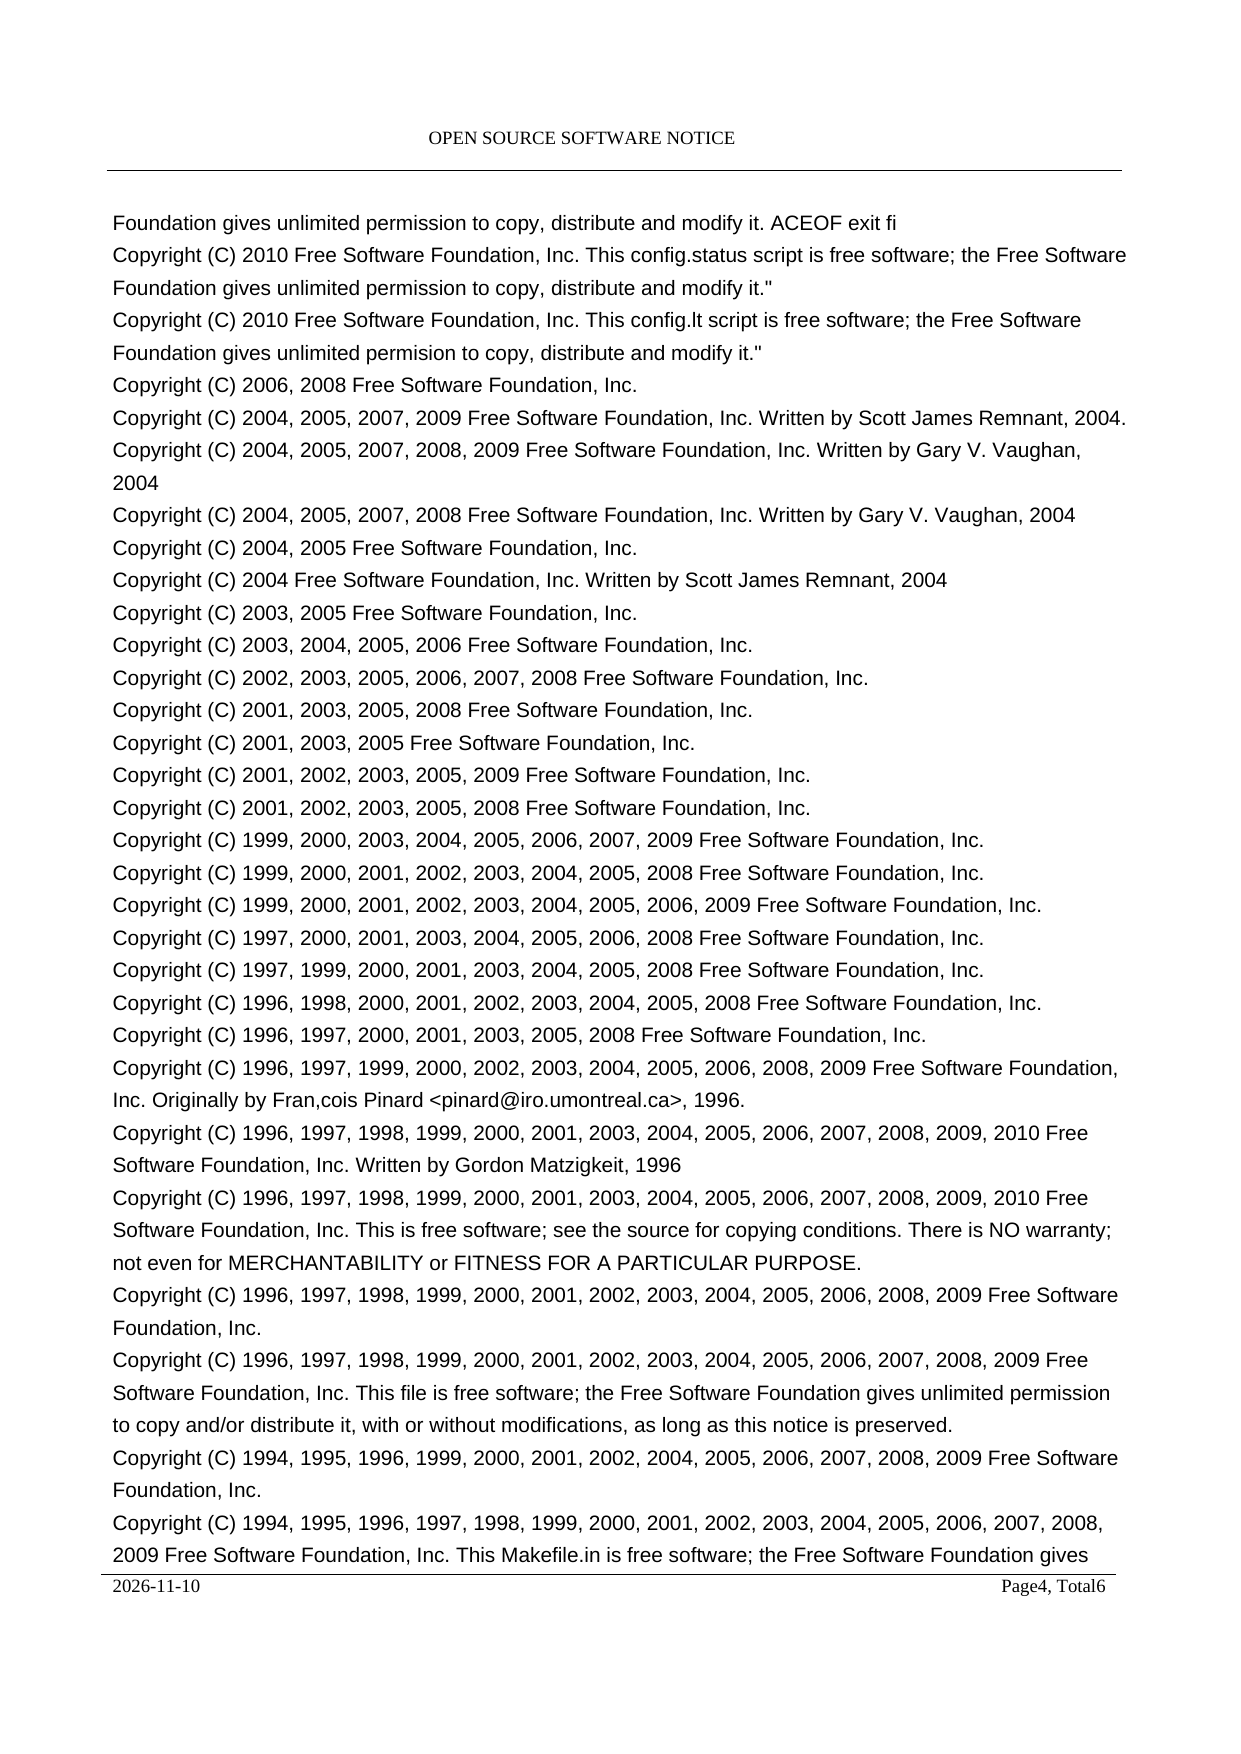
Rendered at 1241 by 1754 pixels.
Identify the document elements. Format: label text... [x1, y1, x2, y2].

text Copyright (C) 1996, 1997, 1998, 1999, 2000, 2001, 2002, 2003, 2004, 2005, 2006, 2007, 2008, 2009 Free Software Foundation, Inc. This file is free software; the Free Software Foundation gives unlimited permission to copy and/or distribute it, with or without modifications, as long as this notice is preserved. [112, 1344, 1128, 1441]
text Copyright (C) 2003, 2005 Free Software Foundation, Inc. [112, 596, 1128, 629]
text Copyright (C) 2002, 2003, 2005, 2006, 2007, 2008 Free Software Foundation, Inc. [112, 661, 1128, 694]
text Copyright (C) 2004, 2005, 2007, 2009 Free Software Foundation, Inc. Written by Scott James Remnant, 2004. [112, 401, 1128, 434]
text Copyright (C) 2001, 2003, 2005 Free Software Foundation, Inc. [112, 726, 1128, 759]
text Copyright (C) 2001, 2003, 2005, 2008 Free Software Foundation, Inc. [112, 694, 1128, 726]
text Copyright (C) 2010 Free Software Foundation, Inc. This config.lt script is free software; the Free Software Foundation gives unlimited permision to copy, distribute and modify it." [112, 304, 1128, 369]
text Copyright (C) 2004, 2005, 2007, 2008, 2009 Free Software Foundation, Inc. Written by Gary V. Vaughan, 2004 [112, 434, 1128, 499]
text Copyright (C) 2003, 2004, 2005, 2006 Free Software Foundation, Inc. [112, 629, 1128, 661]
text Copyright (C) 1999, 2000, 2003, 2004, 2005, 2006, 2007, 2009 Free Software Foundation, Inc. [112, 824, 1128, 856]
text Copyright (C) 2004, 2005, 2007, 2008 Free Software Foundation, Inc. Written by Gary V. Vaughan, 2004 [112, 499, 1128, 531]
text Copyright (C) 2001, 2002, 2003, 2005, 2008 Free Software Foundation, Inc. [112, 791, 1128, 824]
text Copyright (C) 2010 Free Software Foundation, Inc. This config.status script is free software; the Free Software Foundation gives unlimited permission to copy, distribute and modify it." [112, 239, 1128, 304]
text Copyright (C) 1999, 2000, 2001, 2002, 2003, 2004, 2005, 2008 Free Software Foundation, Inc. [112, 856, 1128, 889]
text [112, 206, 1128, 239]
text Copyright (C) 1996, 1997, 1999, 2000, 2002, 2003, 2004, 2005, 2006, 2008, 2009 Free Software Foundation, Inc. Originally by Fran,cois Pinard <pinard@iro.umontreal.ca>, 1996. [112, 1051, 1128, 1116]
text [112, 1506, 1128, 1571]
text Copyright (C) 2004, 2005 Free Software Foundation, Inc. [112, 531, 1128, 564]
text Copyright (C) 2004 Free Software Foundation, Inc. Written by Scott James Remnant, 2004 [112, 564, 1128, 596]
text Copyright (C) 1994, 1995, 1996, 1999, 2000, 2001, 2002, 2004, 2005, 2006, 2007, 2008, 2009 Free Software Foundation, Inc. [112, 1441, 1128, 1506]
text Copyright (C) 1996, 1997, 1998, 1999, 2000, 2001, 2003, 2004, 2005, 2006, 2007, 2008, 2009, 2010 Free Software Foundation, Inc. Written by Gordon Matzigkeit, 1996 [112, 1116, 1128, 1181]
text Copyright (C) 1996, 1997, 1998, 1999, 2000, 2001, 2002, 2003, 2004, 2005, 2006, 2008, 2009 Free Software Foundation, Inc. [112, 1279, 1128, 1344]
text Copyright (C) 1996, 1997, 2000, 2001, 2003, 2005, 2008 Free Software Foundation, Inc. [112, 1019, 1128, 1051]
text Copyright (C) 2006, 2008 Free Software Foundation, Inc. [112, 369, 1128, 401]
text Copyright (C) 2001, 2002, 2003, 2005, 2009 Free Software Foundation, Inc. [112, 759, 1128, 791]
text Copyright (C) 1996, 1998, 2000, 2001, 2002, 2003, 2004, 2005, 2008 Free Software Foundation, Inc. [112, 986, 1128, 1019]
text Copyright (C) 1999, 2000, 2001, 2002, 2003, 2004, 2005, 2006, 2009 Free Software Foundation, Inc. [112, 889, 1128, 921]
text Copyright (C) 1996, 1997, 1998, 1999, 2000, 2001, 2003, 2004, 2005, 2006, 2007, 2008, 2009, 2010 Free Software Foundation, Inc. This is free software; see the source for copying conditions. There is NO warranty; not even for MERCHANTABILITY or FITNESS FOR A PARTICULAR PURPOSE. [112, 1181, 1128, 1279]
text Copyright (C) 1997, 1999, 2000, 2001, 2003, 2004, 2005, 2008 Free Software Foundation, Inc. [112, 954, 1128, 986]
text Copyright (C) 1997, 2000, 2001, 2003, 2004, 2005, 2006, 2008 Free Software Foundation, Inc. [112, 921, 1128, 954]
